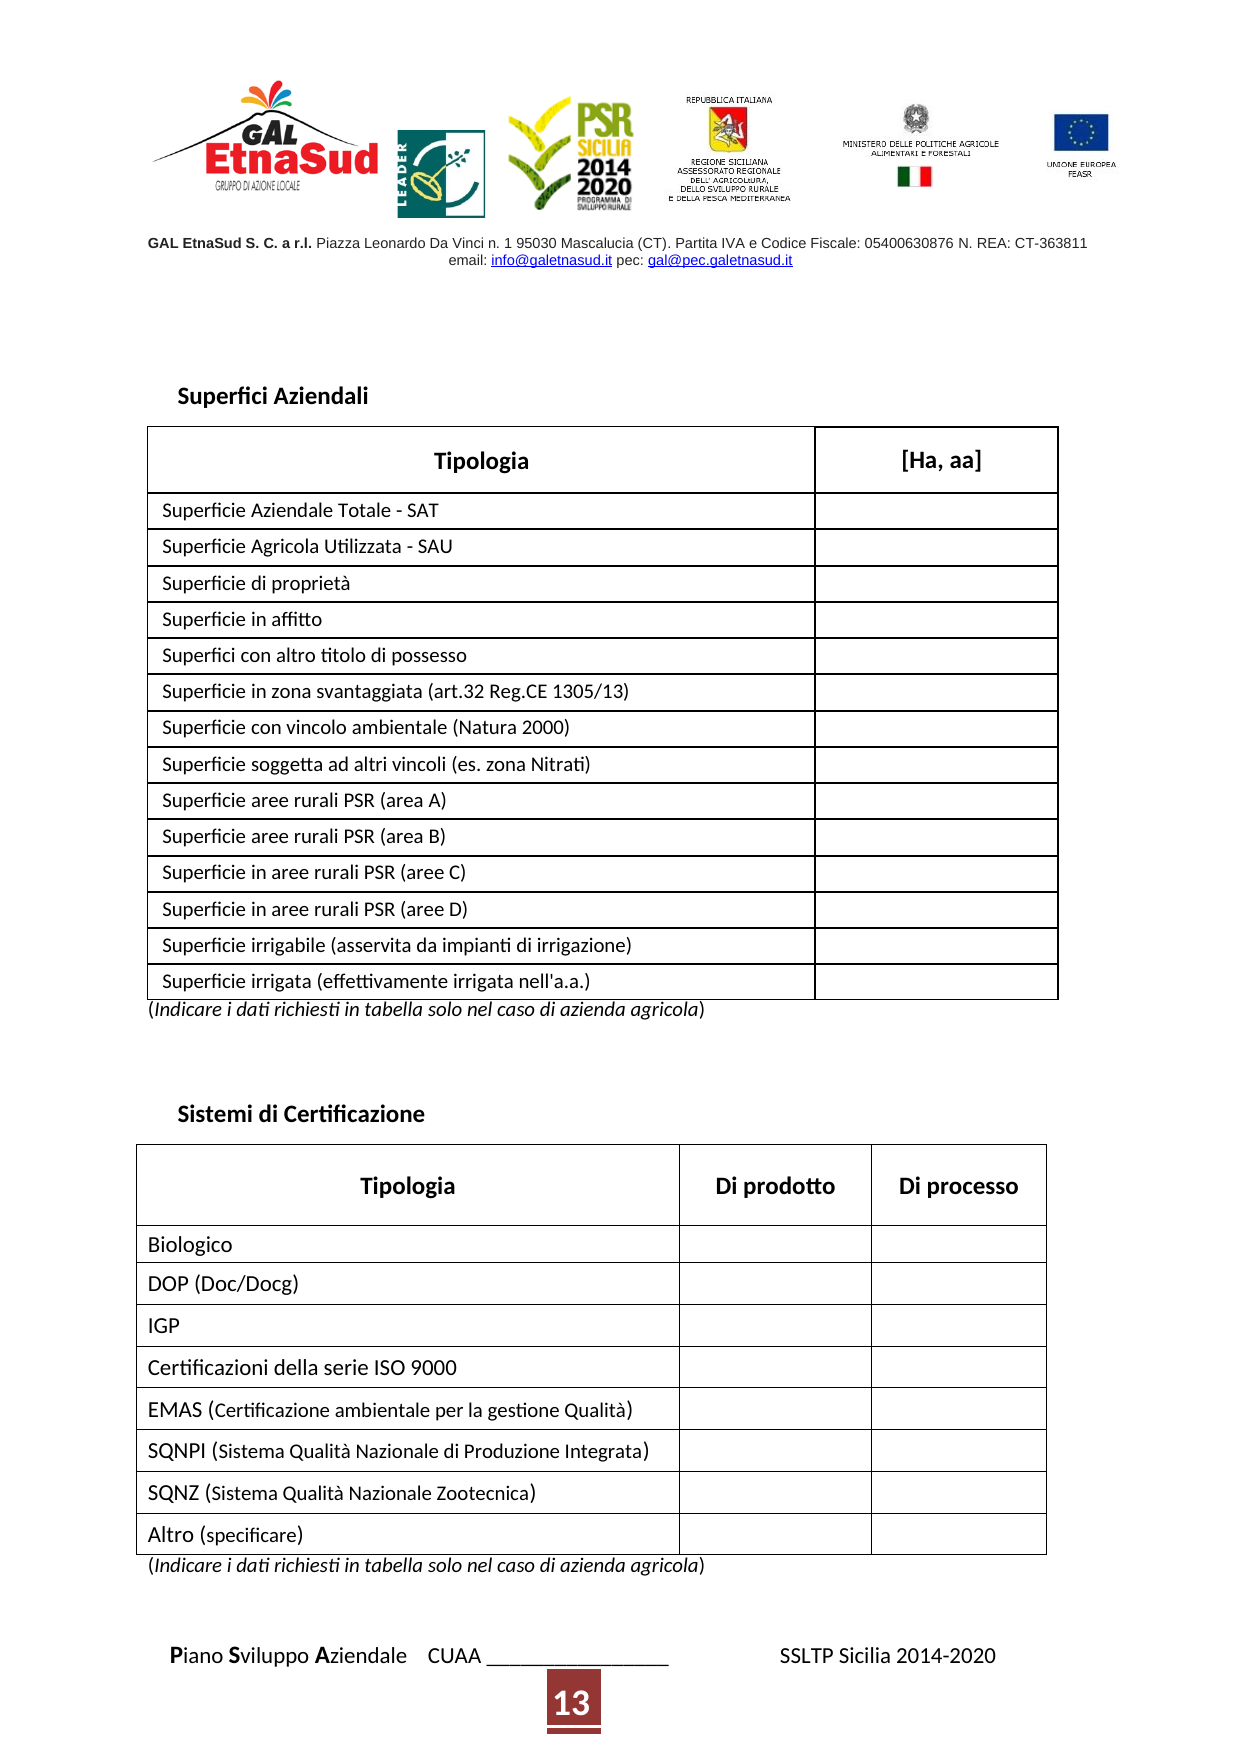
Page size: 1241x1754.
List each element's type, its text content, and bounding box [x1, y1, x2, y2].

table_cell [816, 857, 1057, 891]
table_cell [872, 1263, 1046, 1304]
table_cell DOP (Doc/Docg) [137, 1263, 679, 1304]
table_cell [680, 1305, 871, 1346]
table_cell Superfici con altro titolo di possesso [148, 639, 814, 673]
table_cell [816, 965, 1057, 999]
table_cell [816, 639, 1057, 673]
table_cell [872, 1388, 1046, 1429]
table_cell [816, 893, 1057, 927]
table_cell [680, 1347, 871, 1387]
text Superfici Aziendali [177, 380, 1093, 411]
table_cell Superficie soggetta ad altri vincoli (es. zona Nitrati) [148, 748, 814, 782]
picture [663, 91, 1131, 212]
table_header [Ha, aa] [816, 428, 1057, 492]
text (Indicare i dati richiesti in tabella solo nel caso di azienda agricola) [148, 1555, 1093, 1576]
table_cell [680, 1472, 871, 1513]
table_cell [816, 603, 1057, 637]
table_cell Biologico [137, 1226, 679, 1262]
table_cell Superficie in aree rurali PSR (aree D) [148, 893, 814, 927]
table_cell Superficie in zona svantaggiata (art.32 Reg.CE 1305/13) [148, 675, 814, 709]
table_cell Superficie Agricola Utilizzata - SAU [148, 530, 814, 564]
table_cell [680, 1388, 871, 1429]
table_cell Superficie di proprietà [148, 567, 814, 601]
table_cell [816, 929, 1057, 963]
table_cell SQNPI (Sistema Qualità Nazionale di Produzione Integrata) [137, 1430, 679, 1471]
table_cell [816, 784, 1057, 818]
table_cell [872, 1514, 1046, 1554]
table_cell [872, 1347, 1046, 1387]
table_cell Superficie irrigata (effettivamente irrigata nell'a.a.) [148, 965, 814, 999]
table_cell [816, 748, 1057, 782]
picture [147, 73, 486, 218]
table_cell [872, 1305, 1046, 1346]
table_cell [816, 712, 1057, 746]
table_cell [816, 567, 1057, 601]
table_cell [680, 1430, 871, 1471]
text (Indicare i dati richiesti in tabella solo nel caso di azienda agricola) [148, 1000, 1093, 1021]
table_header Tipologia [137, 1145, 679, 1225]
table_cell [872, 1226, 1046, 1262]
table_header Di processo [872, 1145, 1046, 1225]
table_header Di prodotto [680, 1145, 871, 1225]
table_cell [872, 1472, 1046, 1513]
table_cell Superficie aree rurali PSR (area A) [148, 784, 814, 818]
table_cell IGP [137, 1305, 679, 1346]
table_cell [680, 1514, 871, 1554]
table_cell Superficie in aree rurali PSR (aree C) [148, 857, 814, 891]
table_cell [816, 675, 1057, 709]
table_cell Superficie irrigabile (asservita da impianti di irrigazione) [148, 929, 814, 963]
table_cell [816, 494, 1057, 528]
table_cell [816, 820, 1057, 854]
table_cell Superficie con vincolo ambientale (Natura 2000) [148, 712, 814, 746]
table_cell Altro (specificare) [137, 1514, 679, 1554]
text Sistemi di Certificazione [177, 1098, 1093, 1128]
table_cell [680, 1226, 871, 1262]
table_cell Certificazioni della serie ISO 9000 [137, 1347, 679, 1387]
table_cell Superficie Aziendale Totale - SAT [148, 494, 814, 528]
table_cell [816, 530, 1057, 564]
table_cell EMAS (Certificazione ambientale per la gestione Qualità) [137, 1388, 679, 1429]
table_cell SQNZ (Sistema Qualità Nazionale Zootecnica) [137, 1472, 679, 1513]
picture [500, 92, 645, 218]
table_cell [872, 1430, 1046, 1471]
table_cell Superficie in affitto [148, 603, 814, 637]
table_cell [680, 1263, 871, 1304]
table_cell Superficie aree rurali PSR (area B) [148, 820, 814, 854]
table_header Tipologia [148, 427, 814, 492]
